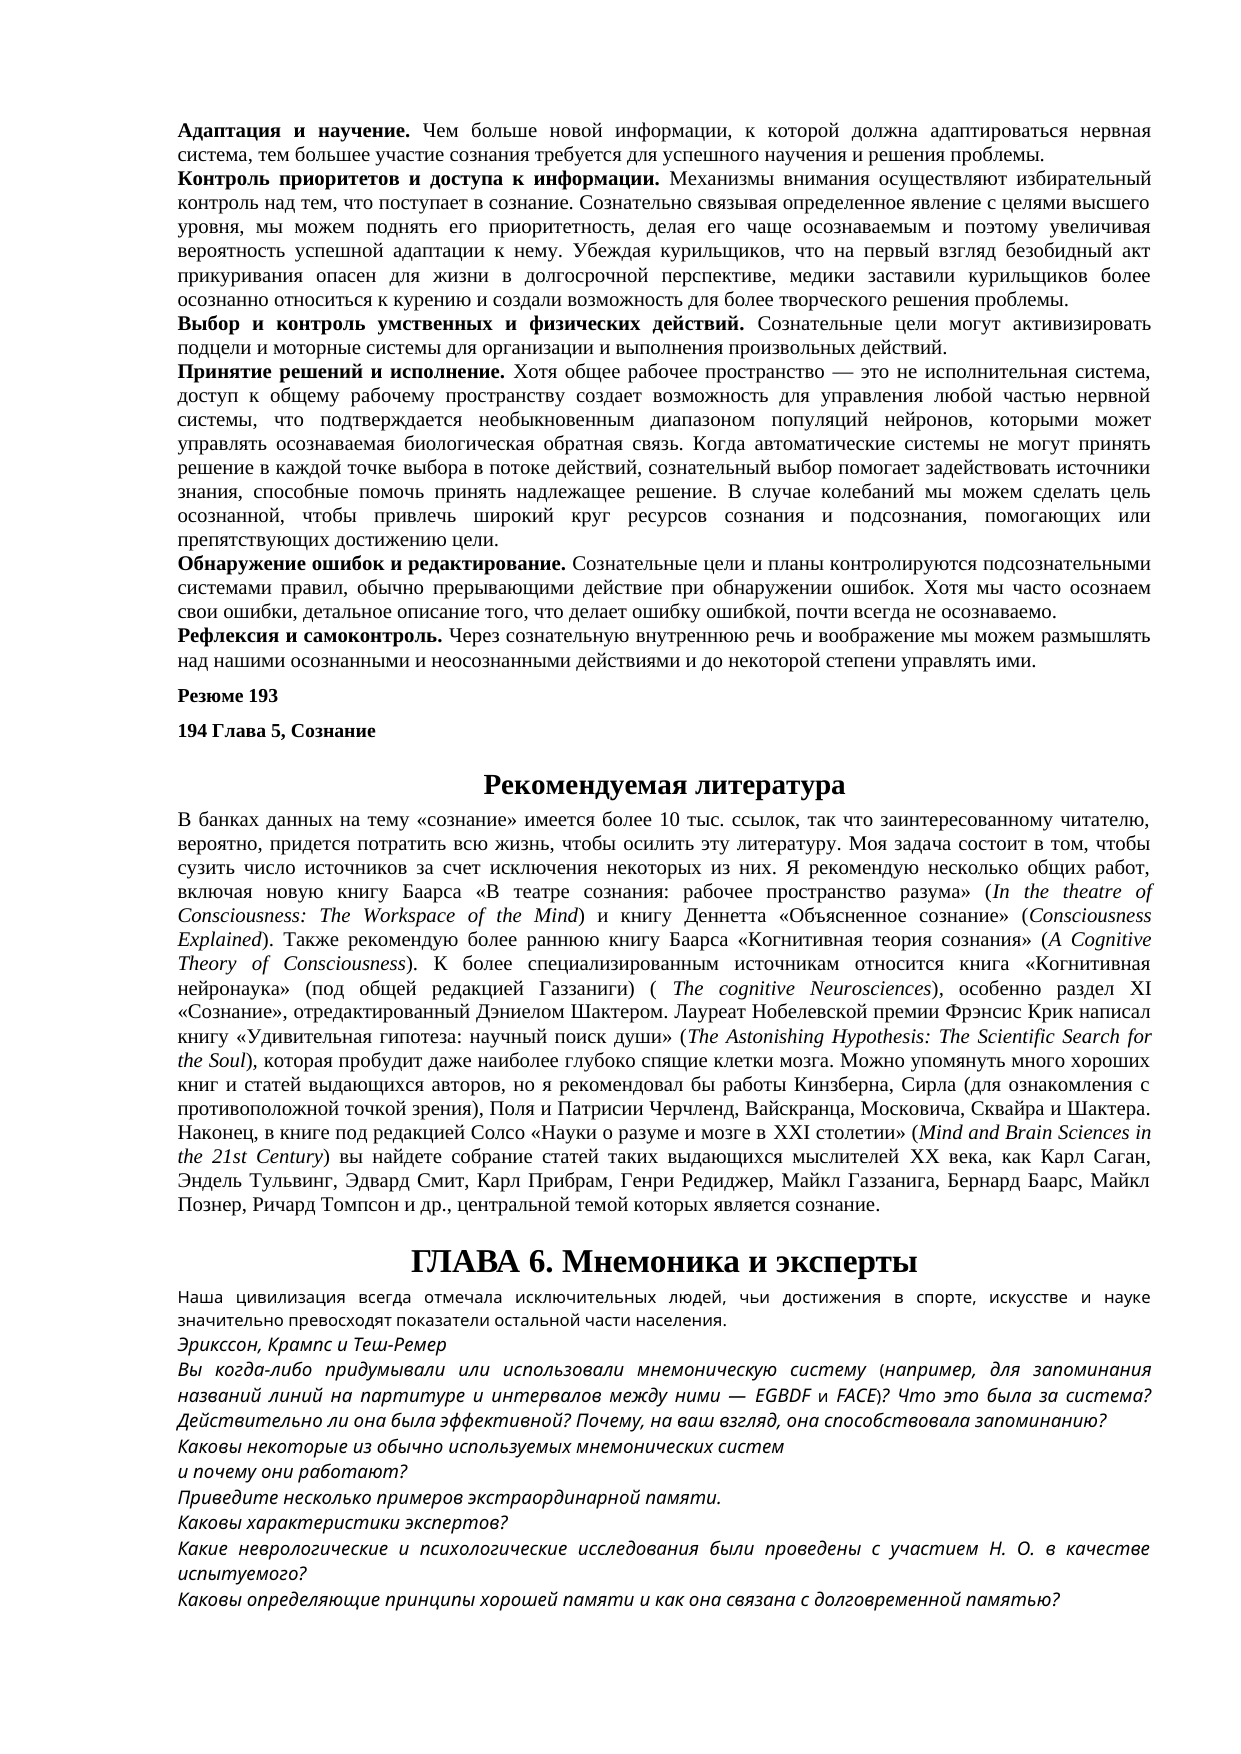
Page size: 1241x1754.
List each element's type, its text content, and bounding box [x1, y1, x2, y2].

text Выбор и контроль умственных и физических действий. Сознательные цели могут активизировать подцели и моторные системы для организации и выполнения произвольных действий. [177, 311, 1152, 359]
text Обнаружение ошибок и редактирование. Сознательные цели и планы контролируются подсознательными системами правил, обычно прерывающими действие при обнаружении ошибок. Хотя мы часто осознаем свои ошибки, детальное описание того, что делает ошибку ошибкой, почти всегда не осознаваемо. [177, 551, 1152, 623]
text Наша цивилизация всегда отмечала исключительных людей, чьи достижения в спорте, искусстве и науке значительно превосходят показатели остальной части населения. [177, 1286, 1152, 1331]
text Вы когда-либо придумывали или использовали мнемоническую систему (например, для запоминания названий линий на партитуре и интервалов между ними — EGBDF и FACE)? Что это была за система? Действительно ли она была эффективной? Почему, на ваш взгляд, она способствовала запоминанию? [177, 1357, 1152, 1433]
text Приведите несколько примеров экстраординарной памяти. [177, 1484, 1152, 1510]
text 194 Глава 5, Сознание [177, 719, 1152, 742]
text Каковы некоторые из обычно используемых мнемонических систем [177, 1433, 1152, 1459]
text Принятие решений и исполнение. Хотя общее рабочее пространство — это не исполнительная система, доступ к общему рабочему пространству создает возможность для управления любой частью нервной системы, что подтверждается необыкновенным диапазоном популяций нейронов, которыми может управлять осознаваемая биологическая обратная связь. Когда автоматические системы не могут принять решение в каждой точке выбора в потоке действий, сознательный выбор помогает задействовать источники знания, способные помочь принять надлежащее решение. В случае колебаний мы можем сделать цель осознанной, чтобы привлечь широкий круг ресурсов сознания и подсознания, помогающих или препятствующих достижению цели. [177, 359, 1152, 551]
text Контроль приоритетов и доступа к информации. Механизмы внимания осуществляют избирательный контроль над тем, что поступает в сознание. Сознательно связывая определенное явление с целями высшего уровня, мы можем поднять его приоритетность, делая его чаще осознаваемым и поэтому увеличивая вероятность успешной адаптации к нему. Убеждая курильщиков, что на первый взгляд безобидный акт прикуривания опасен для жизни в долгосрочной перспективе, медики заставили курильщиков более осознанно относиться к курению и создали возможность для более творческого решения проблемы. [177, 166, 1152, 311]
text В банках данных на тему «сознание» имеется более 10 тыс. ссылок, так что заинтересованному читателю, вероятно, придется потратить всю жизнь, чтобы осилить эту литературу. Моя задача состоит в том, чтобы сузить число источников за счет исключения некоторых из них. Я рекомендую несколько общих работ, включая новую книгу Баарса «В театре сознания: рабочее пространство разума» (In the theatre of Consciousness: The Workspace of the Mind) и книгу Деннетта «Объясненное сознание» (Consciousness Explained). Также рекомендую более раннюю книгу Баарса «Когнитивная теория сознания» (A Cognitive Theory of Consciousness). К более специализированным источникам относится книга «Когнитивная нейронаука» (под общей редакцией Газзаниги) ( The cognitive Neurosciences), особенно раздел XI «Сознание», отредактированный Дэниелом Шактером. Лауреат Нобелевской премии Фрэнсис Крик написал книгу «Удивительная гипотеза: научный поиск души» (The Astonishing Hypothesis: The Scientific Search for the Soul), которая пробудит даже наиболее глубоко спящие клетки мозга. Можно упомянуть много хороших книг и статей выдающихся авторов, но я рекомендовал бы работы Кинзберна, Сирла (для ознакомления с противоположной точкой зрения), Поля и Патрисии Черчленд, Вайскранца, Московича, Сквайра и Шактера. Наконец, в книге под редакцией Солсо «Науки о разуме и мозге в XXI столетии» (Mind and Brain Sciences in the 21st Century) вы найдете собрание статей таких выдающихся мыслителей XX века, как Карл Саган, Эндель Тульвинг, Эдвард Смит, Карл Прибрам, Генри Редиджер, Майкл Газзанига, Бернард Баарс, Майкл Познер, Ричард Томпсон и др., центральной темой которых является сознание. [177, 807, 1152, 1216]
text Рефлексия и самоконтроль. Через сознательную внутреннюю речь и воображение мы можем размышлять над нашими осознанными и неосознанными действиями и до некоторой степени управлять ими. [177, 623, 1152, 672]
text ГЛАВА 6. Мнемоника и эксперты [177, 1241, 1152, 1279]
text Каковы определяющие принципы хорошей памяти и как она связана с долговременной памятью? [177, 1586, 1152, 1612]
text Адаптация и научение. Чем больше новой информации, к которой должна адаптироваться нервная система, тем большее участие сознания требуется для успешного научения и решения проблемы. [177, 118, 1152, 166]
text Каковы характеристики экспертов? [177, 1510, 1152, 1535]
text и почему они работают? [177, 1459, 1152, 1484]
text Рекомендуемая литература [177, 767, 1152, 801]
text Какие неврологические и психологические исследования были проведены с участием Н. О. в качестве испытуемого? [177, 1535, 1152, 1586]
text Резюме 193 [177, 684, 1152, 707]
text Эрикссон, Крампс и Теш-Ремер [177, 1331, 1152, 1357]
